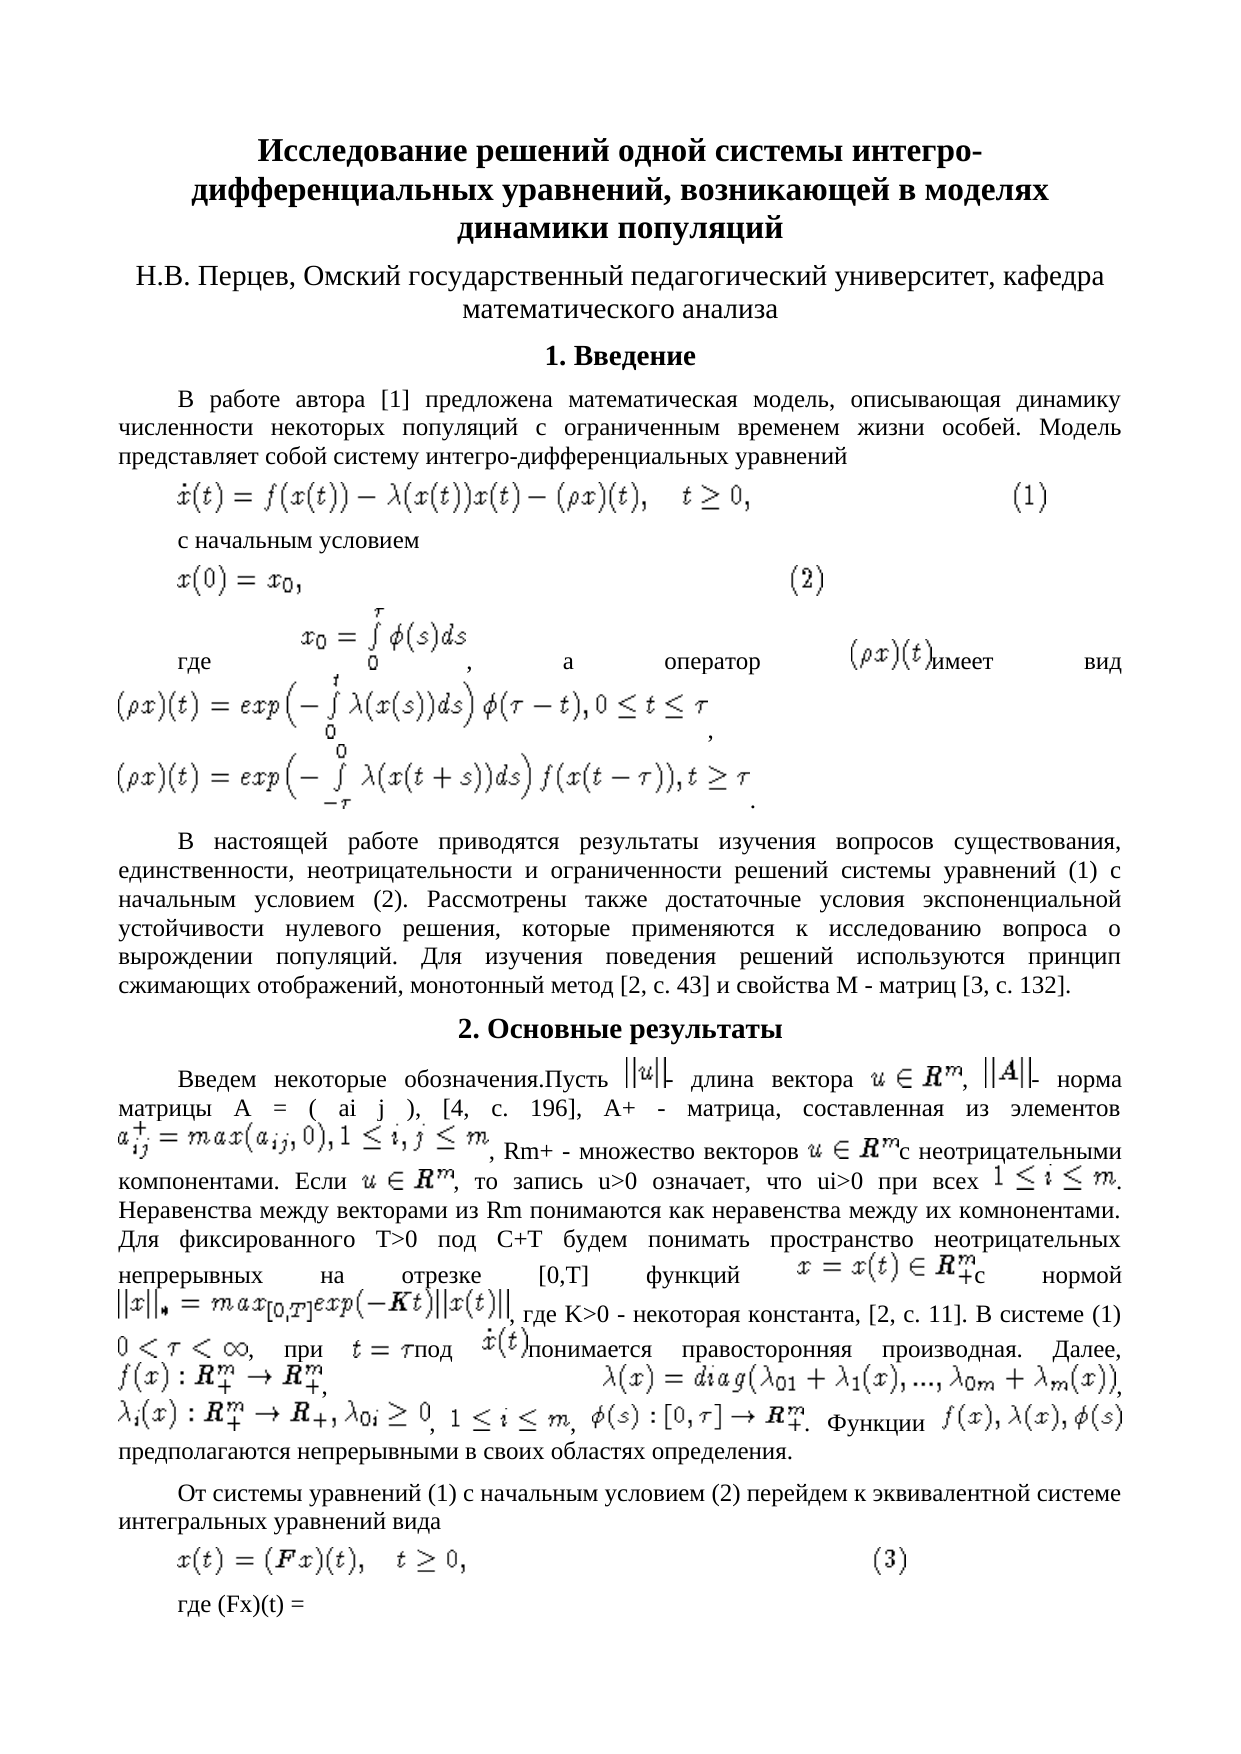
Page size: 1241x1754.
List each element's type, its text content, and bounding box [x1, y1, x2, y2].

picture [118, 1336, 248, 1358]
text От системы уравнений (1) с начальным условием (2) перейдем к эквивалентной системе интегральных уравнений вида [118, 1478, 1122, 1535]
picture [603, 1364, 1116, 1394]
picture [995, 1164, 1116, 1190]
picture [118, 1362, 322, 1394]
text 2. Основные результаты [118, 1011, 1122, 1045]
picture [118, 744, 750, 809]
picture [118, 1399, 430, 1431]
picture [362, 1169, 454, 1190]
picture [797, 1252, 975, 1284]
picture [626, 1057, 666, 1088]
picture [118, 674, 708, 739]
text В работе автора [1] предложена математическая модель, описывающая динамику численности некоторых популяций с ограниченным временем жизни особей. Модель представляет собой систему интегро-дифференциальных уравнений [118, 384, 1122, 470]
picture [452, 1408, 570, 1431]
picture [118, 1121, 489, 1159]
picture [871, 1066, 962, 1088]
text с начальным условием [118, 525, 1122, 553]
picture [353, 1340, 414, 1358]
text Введем некоторые обозначения.Пусть - длина вектора , - норма матрицы A = ( ai j ), [4, с. 196], A+ - матрица, составленная из элементов , Rm+ - множество векторов с неотрицательными компонентами. Если , то запись u>0 означает, что ui>0 при всех . Неравенства между векторами из Rm понимаются как неравенства между их комнонентами. Для фиксированного T>0 под C+T будем понимать пространство неотрицательных непрерывных на отрезке [0,T] функций с нормой , где K>0 - некоторая константа, [2, с. 11]. В системе (1) , при под понимается правосторонняя производная. Далее, , , , , . Функции предполагаются непрерывными в своих областях определения. [118, 1057, 1122, 1465]
text Н.В. Перцев, Омский государственный педагогический университет, кафедра математического анализа [118, 258, 1122, 325]
picture [851, 639, 932, 670]
picture [482, 1327, 528, 1358]
picture [118, 1289, 509, 1322]
picture [177, 565, 823, 596]
text где (Fx)(t) = [118, 1589, 1122, 1618]
picture [808, 1138, 899, 1159]
text 1. Введение [118, 338, 1122, 371]
picture [985, 1057, 1031, 1088]
picture [177, 1547, 906, 1575]
picture [177, 482, 1046, 513]
picture [942, 1404, 1122, 1431]
picture [301, 608, 466, 670]
text Исследование решений одной системы интегро-дифференциальных уравнений, возникающей в моделях динамики популяций [118, 131, 1122, 246]
picture [592, 1404, 804, 1431]
text В настоящей работе приводятся результаты изучения вопросов существования, единственности, неотрицательности и ограниченности решений системы уравнений (1) с начальным условием (2). Рассмотрены также достаточные условия экспоненциальной устойчивости нулевого решения, которые применяются к исследованию вопроса о вырождении популяций. Для изучения поведения решений используются принцип сжимающих отображений, монотонный метод [2, с. 43] и свойства М - матриц [3, с. 132]. [118, 826, 1122, 999]
